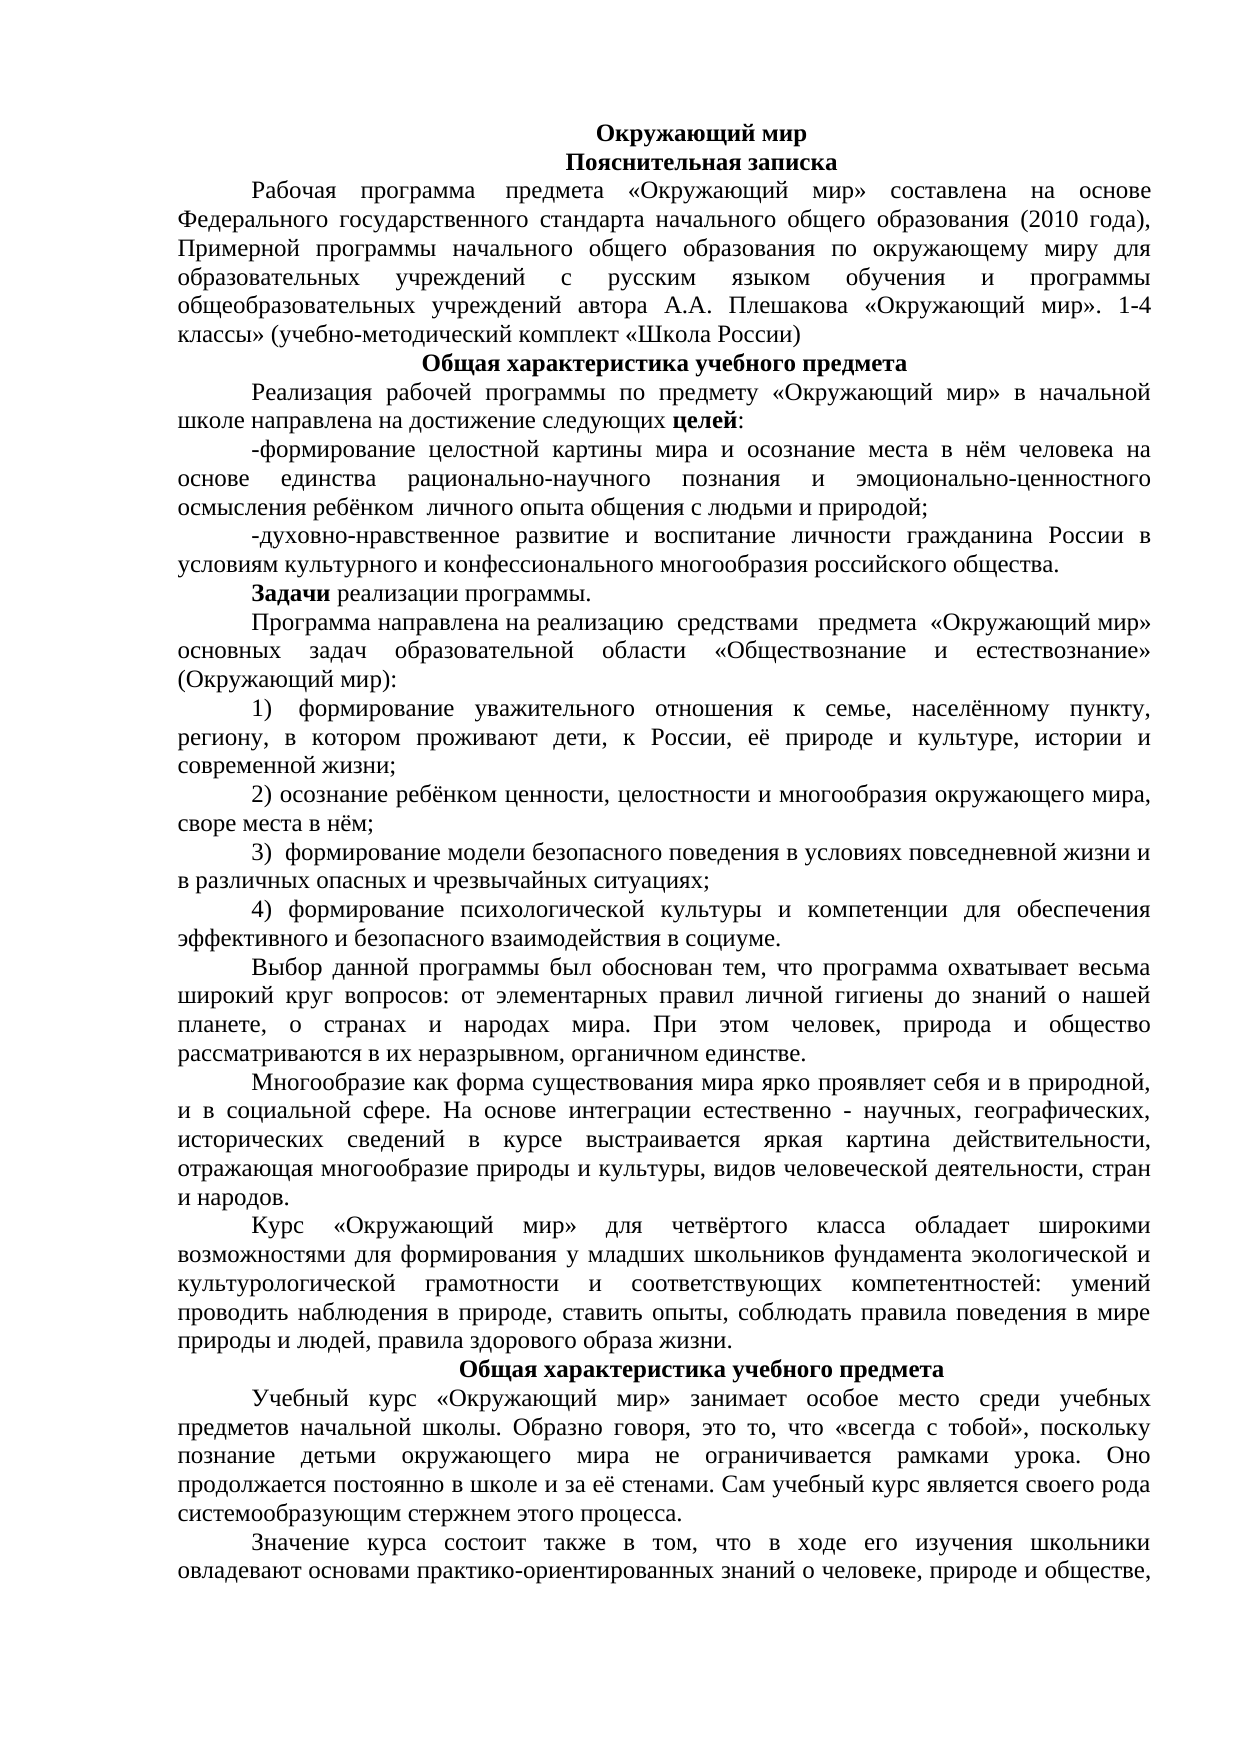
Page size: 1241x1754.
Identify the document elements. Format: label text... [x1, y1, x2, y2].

text Общая характеристика учебного предмета [177, 1354, 1152, 1383]
text Общая характеристика учебного предмета [177, 348, 1152, 377]
text Окружающий мир [177, 118, 1152, 147]
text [177, 1527, 1152, 1584]
text 3) формирование модели безопасного поведения в условиях повседневной жизни и в различных опасных и чрезвычайных ситуациях; [177, 837, 1152, 894]
text Многообразие как форма существования мира ярко проявляет себя и в природной, и в социальной сфере. На основе интеграции естественно - научных, географических, исторических сведений в курсе выстраивается яркая картина действительности, отражающая многообразие природы и культуры, видов человеческой деятельности, стран и народов. [177, 1067, 1152, 1211]
text 1) формирование уважительного отношения к семье, населённому пункту, региону, в котором проживают дети, к России, её природе и культуре, истории и современной жизни; [177, 693, 1152, 779]
text Курс «Окружающий мир» для четвёртого класса обладает широкими возможностями для формирования у младших школьников фундамента экологической и культурологической грамотности и соответствующих компетентностей: умений проводить наблюдения в природе, ставить опыты, соблюдать правила поведения в мире природы и людей, правила здорового образа жизни. [177, 1211, 1152, 1354]
text -духовно-нравственное развитие и воспитание личности гражданина России в условиям культурного и конфессионального многообразия российского общества. [177, 521, 1152, 578]
text Программа направлена на реализацию средствами предмета «Окружающий мир» основных задач образовательной области «Обществознание и естествознание» (Окружающий мир): [177, 607, 1152, 693]
text -формирование целостной картины мира и осознание места в нём человека на основе единства рационально-научного познания и эмоционально-ценностного осмысления ребёнком личного опыта общения с людьми и природой; [177, 434, 1152, 521]
text 2) осознание ребёнком ценности, целостности и многообразия окружающего мира, своре места в нём; [177, 779, 1152, 837]
text Реализация рабочей программы по предмету «Окружающий мир» в начальной школе направлена на достижение следующих целей: [177, 377, 1152, 434]
text Учебный курс «Окружающий мир» занимает особое место среди учебных предметов начальной школы. Образно говоря, это то, что «всегда с тобой», поскольку познание детьми окружающего мира не ограничивается рамками урока. Оно продолжается постоянно в школе и за её стенами. Сам учебный курс является своего рода системообразующим стержнем этого процесса. [177, 1383, 1152, 1527]
text 4) формирование психологической культуры и компетенции для обеспечения эффективного и безопасного взаимодействия в социуме. [177, 894, 1152, 952]
text Задачи реализации программы. [177, 578, 1152, 607]
text Пояснительная записка [177, 147, 1152, 176]
text Выбор данной программы был обоснован тем, что программа охватывает весьма широкий круг вопросов: от элементарных правил личной гигиены до знаний о нашей планете, о странах и народах мира. При этом человек, природа и общество рассматриваются в их неразрывном, органичном единстве. [177, 952, 1152, 1067]
text Рабочая программа предмета «Окружающий мир» составлена на основе Федерального государственного стандарта начального общего образования (2010 года), Примерной программы начального общего образования по окружающему миру для образовательных учреждений с русским языком обучения и программы общеобразовательных учреждений автора А.А. Плешакова «Окружающий мир». 1-4 классы» (учебно-методический комплект «Школа России) [177, 176, 1152, 348]
